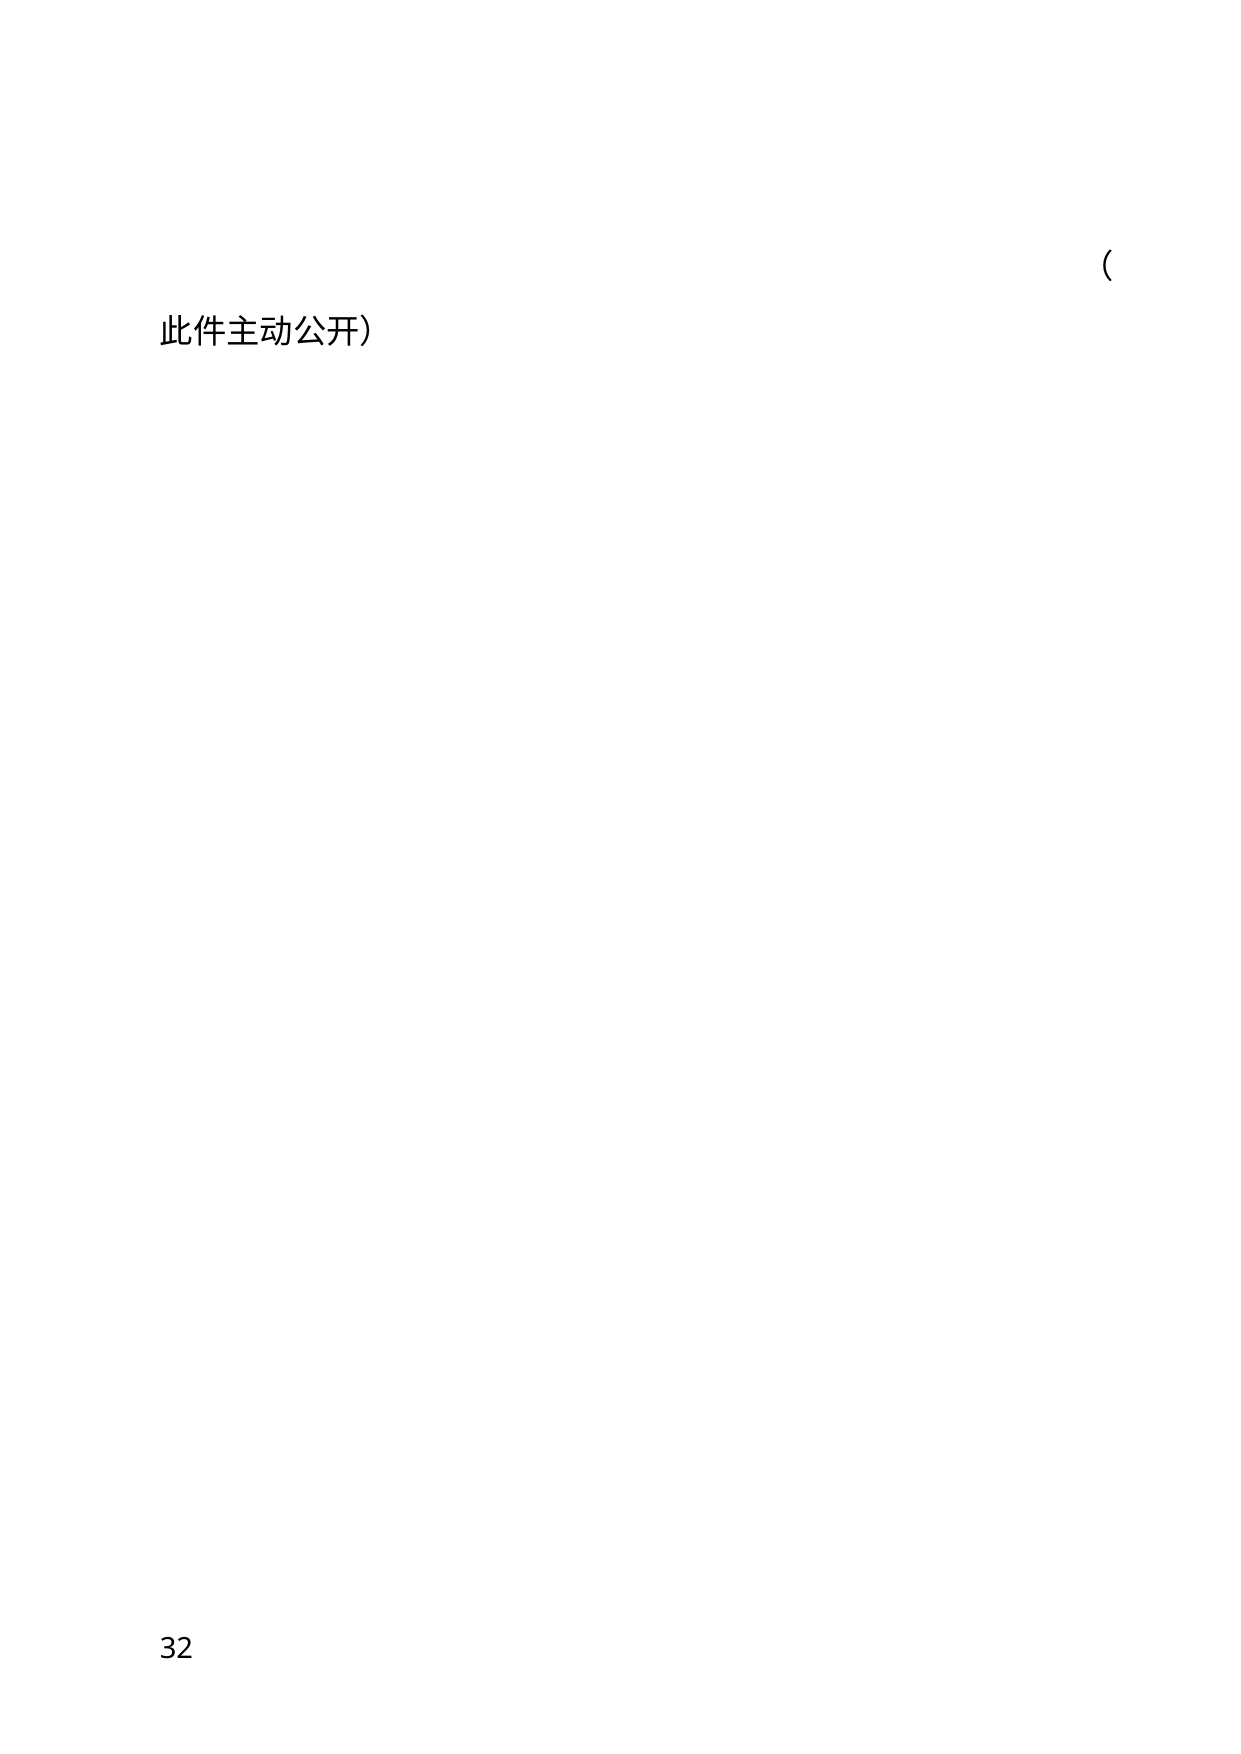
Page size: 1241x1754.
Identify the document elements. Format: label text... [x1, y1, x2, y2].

text （此件主动公开） [159, 231, 1081, 361]
